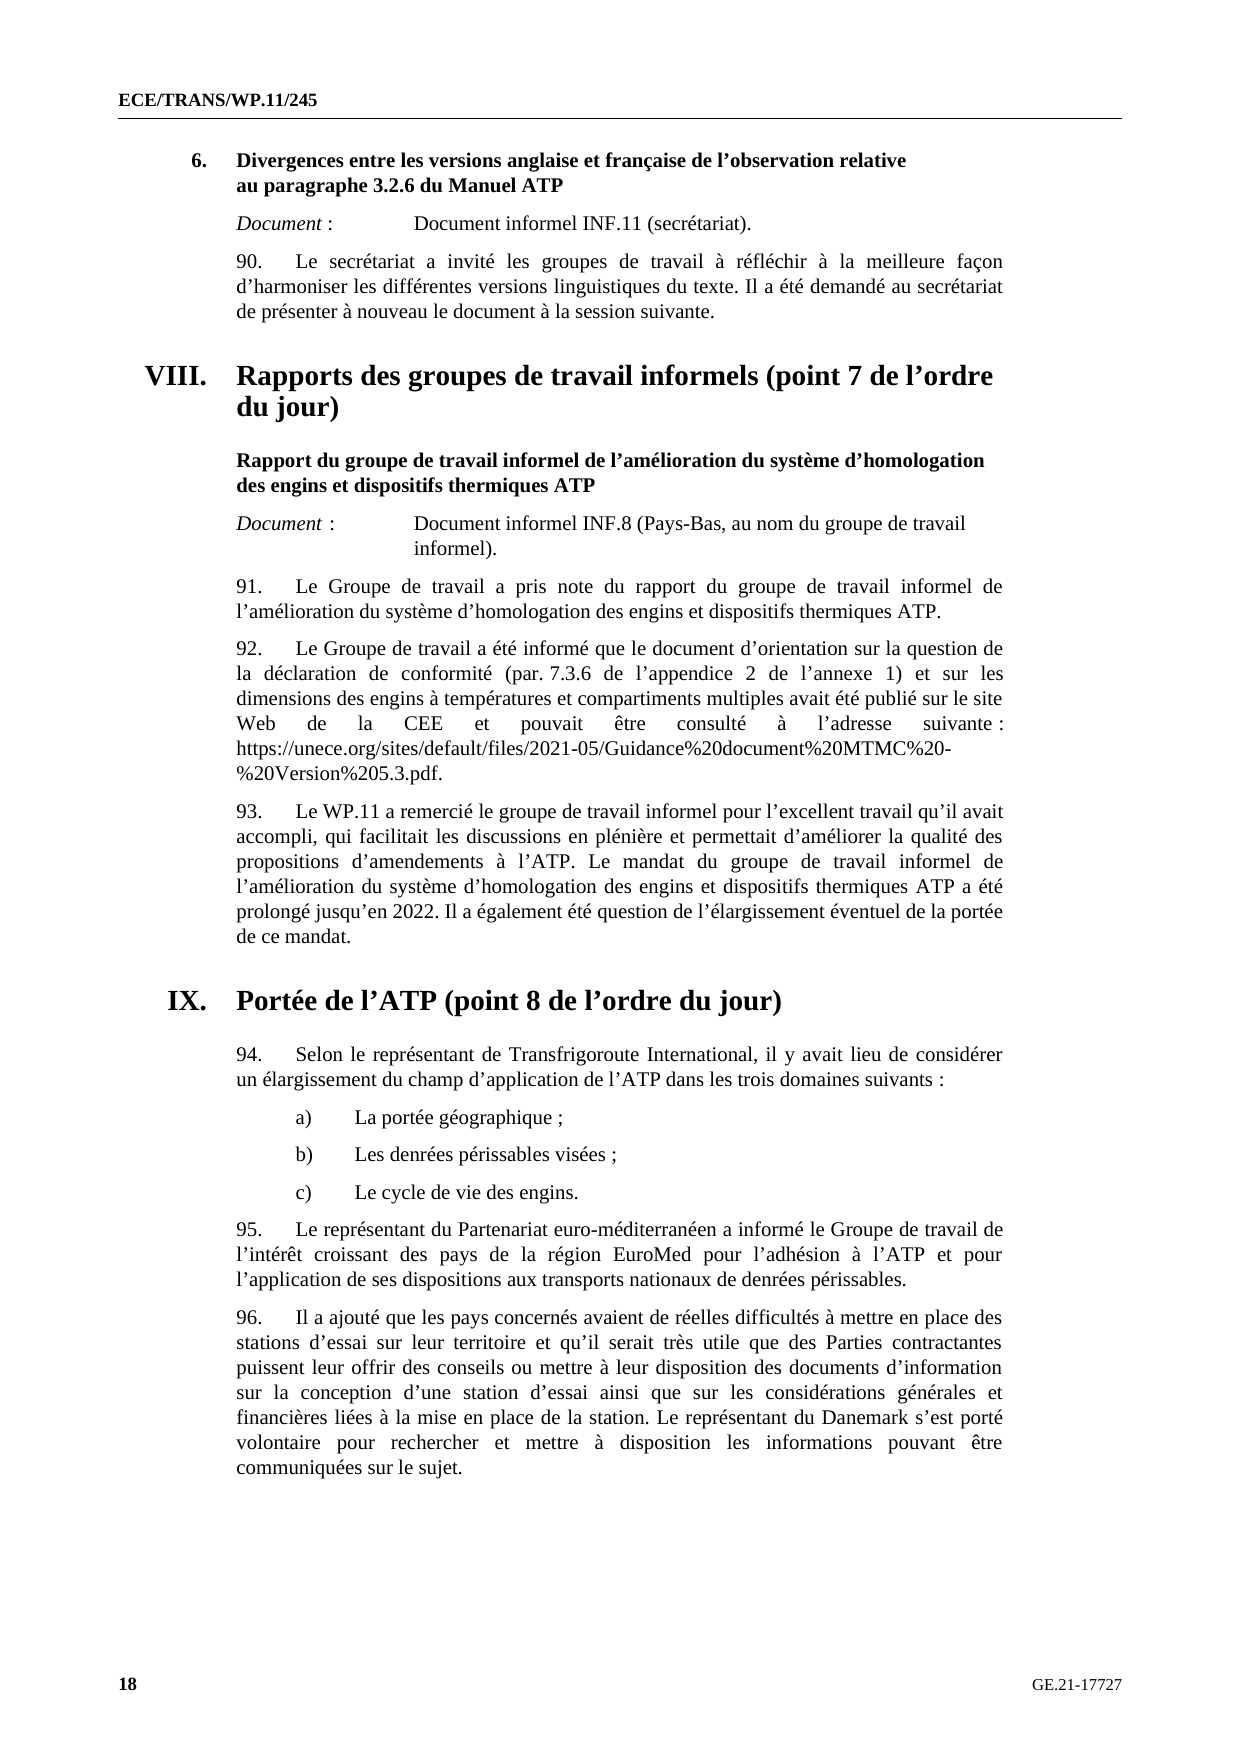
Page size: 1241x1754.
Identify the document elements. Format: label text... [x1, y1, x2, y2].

text 91. Le Groupe de travail a pris note du rapport du groupe de travail informel de l’amélioration du système d’homologation des engins et dispositifs thermiques ATP. [236, 573, 1004, 623]
text a) La portée géographique ; [295, 1104, 1004, 1129]
text Document : Document informel INF.8 (Pays-Bas, au nom du groupe de travail informel). [236, 510, 1004, 560]
text c) Le cycle de vie des engins. [295, 1179, 1004, 1204]
text 96. Il a ajouté que les pays concernés avaient de réelles difficultés à mettre en place des stations d’essai sur leur territoire et qu’il serait très utile que des Parties contractantes puissent leur offrir des conseils ou mettre à leur disposition des documents d’information sur la conception d’une station d’essai ainsi que sur les considérations générales et financières liées à la mise en place de la station. Le représentant du Danemark s’est porté volontaire pour rechercher et mettre à disposition les informations pouvant être communiquées sur le sujet. [236, 1304, 1004, 1479]
text 93. Le WP.11 a remercié le groupe de travail informel pour l’excellent travail qu’il avait accompli, qui facilitait les discussions en plénière et permettait d’améliorer la qualité des propositions d’amendements à l’ATP. Le mandat du groupe de travail informel de l’amélioration du système d’homologation des engins et dispositifs thermiques ATP a été prolongé jusqu’en 2022. Il a également été question de l’élargissement éventuel de la portée de ce mandat. [236, 798, 1004, 948]
text Document : Document informel INF.11 (secrétariat). [236, 210, 1004, 235]
text 90. Le secrétariat a invité les groupes de travail à réfléchir à la meilleure façon d’harmoniser les différentes versions linguistiques du texte. Il a été demandé au secrétariat de présenter à nouveau le document à la session suivante. [236, 248, 1004, 323]
text VIII. Rapports des groupes de travail informels (point 7 de l’ordre du jour) [118, 360, 1004, 423]
text 6. Divergences entre les versions anglaise et française de l’observation relative au paragraphe 3.2.6 du Manuel ATP [118, 148, 1004, 198]
text 94. Selon le représentant de Transfrigoroute International, il y avait lieu de considérer un élargissement du champ d’application de l’ATP dans les trois domaines suivants : [236, 1041, 1004, 1091]
text Rapport du groupe de travail informel de l’amélioration du système d’homologation des engins et dispositifs thermiques ATP [118, 448, 1004, 498]
text b) Les denrées périssables visées ; [295, 1141, 1004, 1166]
text IX. Portée de l’ATP (point 8 de l’ordre du jour) [118, 985, 1004, 1016]
text 92. Le Groupe de travail a été informé que le document d’orientation sur la question de la déclaration de conformité (par. 7.3.6 de l’appendice 2 de l’annexe 1) et sur les dimensions des engins à températures et compartiments multiples avait été publié sur le site Web de la CEE et pouvait être consulté à l’adresse suivante : https://unece.org/sites/default/files/2021-05/Guidance%20document%20MTMC%20-%20Version%205.3.pdf. [236, 635, 1004, 785]
text 95. Le représentant du Partenariat euro-méditerranéen a informé le Groupe de travail de l’intérêt croissant des pays de la région EuroMed pour l’adhésion à l’ATP et pour l’application de ses dispositions aux transports nationaux de denrées périssables. [236, 1216, 1004, 1291]
